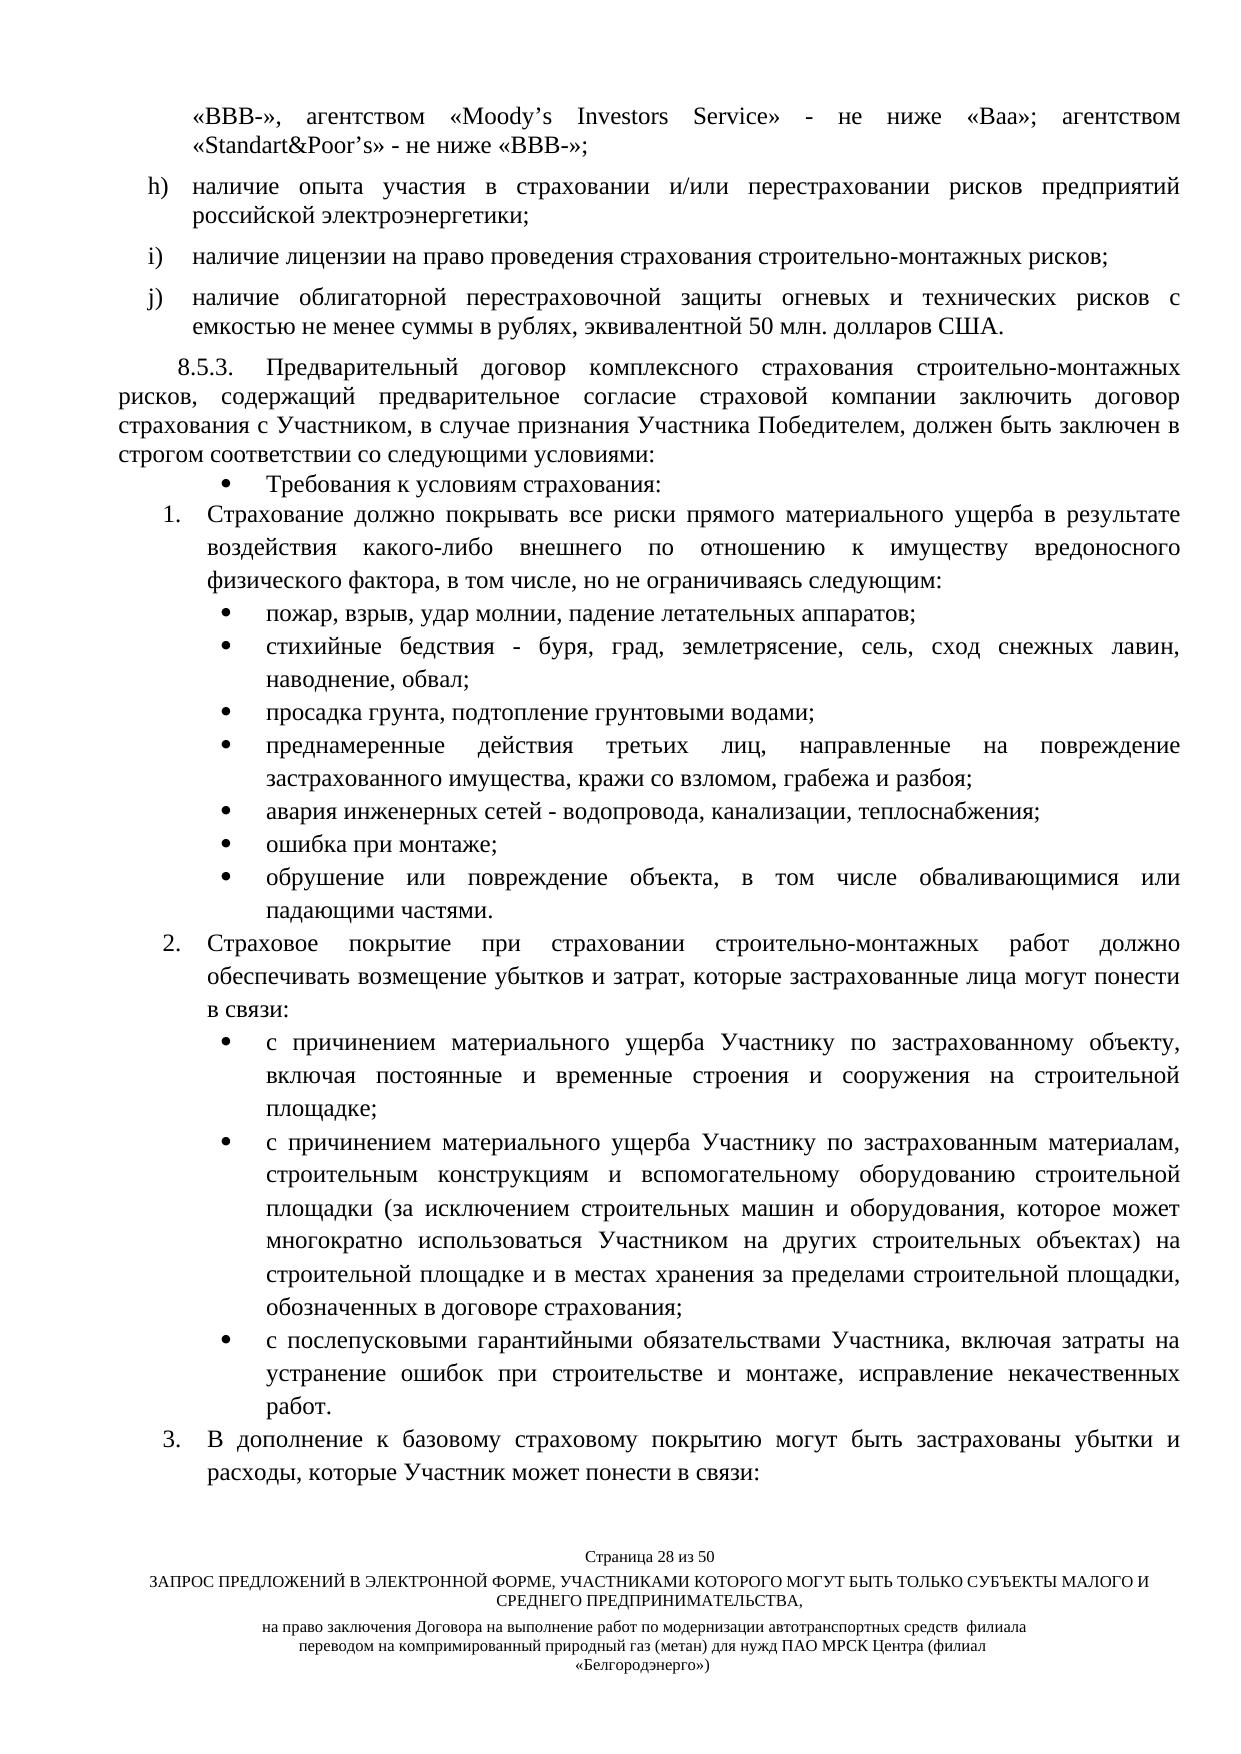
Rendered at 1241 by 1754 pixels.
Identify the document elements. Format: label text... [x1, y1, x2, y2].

list с причинением материального ущерба Участнику по застрахованным материалам, строительным конструкциям и вспомогательному оборудованию строительной площадки (за исключением строительных машин и оборудования, которое может многократно использоваться Участником на других строительных объектах) на строительной площадке и в местах хранения за пределами строительной площадки, обозначенных в договоре страхования; [222, 1127, 1181, 1320]
list наличие опыта участия в страховании и/или перестраховании рисков предприятий российской электроэнергетики; [148, 171, 1181, 229]
list стихийные бедствия - буря, град, землетрясение, сель, сход снежных лавин, наводнение, обвал; [222, 631, 1181, 693]
list Требования к условиям страхования: [222, 469, 1181, 498]
list с причинением материального ущерба Участнику по застрахованному объекту, включая постоянные и временные строения и сооружения на строительной площадке; [222, 1027, 1181, 1122]
list просадка грунта, подтопление грунтовыми водами; [222, 697, 1181, 726]
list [148, 101, 1181, 159]
list наличие облигаторной перестраховочной защиты огневых и технических рисков с емкостью не менее суммы в рублях, эквивалентной 50 млн. долларов США. [148, 282, 1181, 340]
list обрушение или повреждение объекта, в том числе обваливающимися или падающими частями. [222, 862, 1181, 924]
list с послепусковыми гарантийными обязательствами Участника, включая затраты на устранение ошибок при строительстве и монтаже, исправление некачественных работ. [222, 1325, 1181, 1419]
list Страховое покрытие при страховании строительно-монтажных работ должно обеспечивать возмещение убытков и затрат, которые застрахованные лица могут понести в связи: [162, 928, 1181, 1023]
list Страхование должно покрывать все риски прямого материального ущерба в результате воздействия какого-либо внешнего по отношению к имуществу вредоносного физического фактора, в том числе, но не ограничиваясь следующим: [162, 499, 1181, 594]
list авария инженерных сетей - водопровода, канализации, теплоснабжения; [222, 796, 1181, 825]
subtitle Предварительный договор комплексного страхования строительно-монтажных рисков, содержащий предварительное согласие страховой компании заключить договор страхования с Участником, в случае признания Участника Победителем, должен быть заключен в строгом соответствии со следующими условиями: [118, 352, 1181, 467]
list преднамеренные действия третьих лиц, направленные на повреждение застрахованного имущества, кражи со взломом, грабежа и разбоя; [222, 730, 1181, 792]
list наличие лицензии на право проведения страхования строительно-монтажных рисков; [148, 241, 1181, 270]
list В дополнение к базовому страховому покрытию могут быть застрахованы убытки и расходы, которые Участник может понести в связи: [162, 1424, 1181, 1486]
list пожар, взрыв, удар молнии, падение летательных аппаратов; [222, 598, 1181, 627]
list ошибка при монтаже; [222, 829, 1181, 858]
